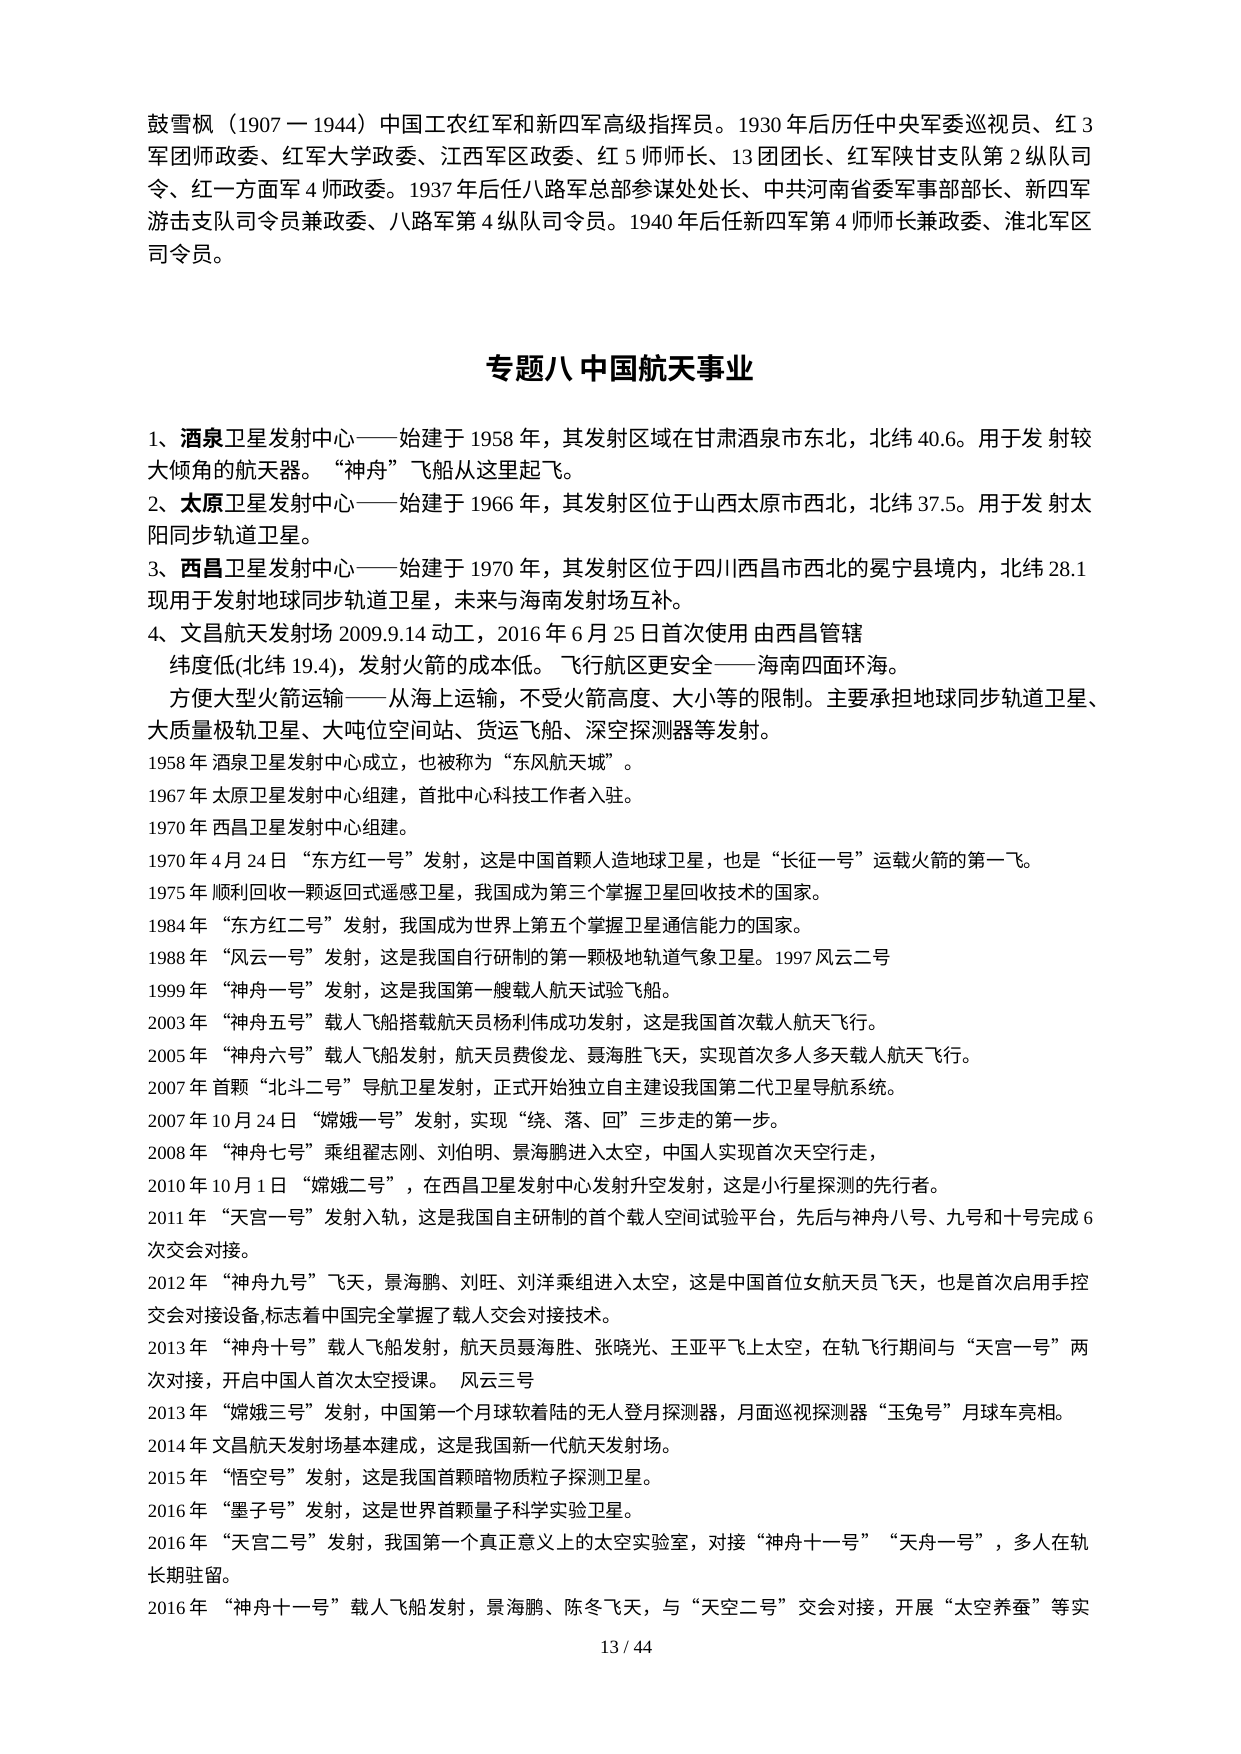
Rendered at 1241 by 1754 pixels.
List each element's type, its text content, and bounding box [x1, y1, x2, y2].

text 2、太原卫星发射中心——始建于 1966 年，其发射区位于山西太原市西北，北纬 37.5。用于发 射太阳同步轨道卫星。 [148, 485, 1093, 550]
text 2013年 “嫦娥三号”发射，中国第一个月球软着陆的无人登月探测器，月面巡视探测器“玉兔号”月球车亮相。 [148, 1395, 1093, 1428]
text 2005年 “神舟六号”载人飞船发射，航天员费俊龙、聂海胜飞天，实现首次多人多天载人航天飞行。 [148, 1038, 1093, 1070]
text 2003年 “神舟五号”载人飞船搭载航天员杨利伟成功发射，这是我国首次载人航天飞行。 [148, 1005, 1093, 1038]
text 1958年 酒泉卫星发射中心成立，也被称为“东风航天城”。 [148, 745, 1093, 778]
text 2016年 “墨子号”发射，这是世界首颗量子科学实验卫星。 [148, 1493, 1093, 1525]
text 2008年 “神舟七号”乘组翟志刚、刘伯明、景海鹏进入太空，中国人实现首次天空行走， [148, 1135, 1093, 1168]
text 鼓雪枫（1907一1944）中国工农红军和新四军高级指挥员。1930年后历任中央军委巡视员、红3军团师政委、红军大学政委、江西军区政委、红5师师长、13团团长、红军陕甘支队第2纵队司令、红一方面军4师政委。1937年后任八路军总部参谋处处长、中共河南省委军事部部长、新四军游击支队司令员兼政委、八路军第4纵队司令员。1940年后任新四军第4师师长兼政委、淮北军区司令员。 [148, 106, 1093, 269]
text 1999年 “神舟一号”发射，这是我国第一艘载人航天试验飞船。 [148, 973, 1093, 1005]
text 1970年 西昌卫星发射中心组建。 [148, 810, 1093, 843]
text 1970年4月24日 “东方红一号”发射，这是中国首颗人造地球卫星，也是“长征一号”运载火箭的第一飞。 [148, 843, 1093, 875]
subtitle 专题八 中国航天事业 [148, 334, 1093, 399]
text 4、文昌航天发射场 2009.9.14 动工，2016年6月25日首次使用 由西昌管辖 [148, 615, 1093, 648]
text 2013年 “神舟十号”载人飞船发射，航天员聂海胜、张晓光、王亚平飞上太空，在轨飞行期间与“天宫一号”两次对接，开启中国人首次太空授课。 风云三号 [148, 1330, 1093, 1395]
text 2014年 文昌航天发射场基本建成，这是我国新一代航天发射场。 [148, 1428, 1093, 1460]
text 2011年 “天宫一号”发射入轨，这是我国自主研制的首个载人空间试验平台，先后与神舟八号、九号和十号完成6次交会对接。 [148, 1200, 1093, 1265]
text 1988年 “风云一号”发射，这是我国自行研制的第一颗极地轨道气象卫星。1997风云二号 [148, 940, 1093, 973]
text 1975年 顺利回收一颗返回式遥感卫星，我国成为第三个掌握卫星回收技术的国家。 [148, 875, 1093, 908]
text 方便大型火箭运输——从海上运输，不受火箭高度、大小等的限制。主要承担地球同步轨道卫星、大质量极轨卫星、大吨位空间站、货运飞船、深空探测器等发射。 [148, 680, 1093, 745]
text 2015年 “悟空号”发射，这是我国首颗暗物质粒子探测卫星。 [148, 1460, 1093, 1493]
text 3、西昌卫星发射中心——始建于 1970 年，其发射区位于四川西昌市西北的冕宁县境内，北纬28.1现用于发射地球同步轨道卫星，未来与海南发射场互补。 [148, 550, 1093, 615]
text 2012年 “神舟九号”飞天，景海鹏、刘旺、刘洋乘组进入太空，这是中国首位女航天员飞天，也是首次启用手控交会对接设备,标志着中国完全掌握了载人交会对接技术。 [148, 1265, 1093, 1330]
text 1967年 太原卫星发射中心组建，首批中心科技工作者入驻。 [148, 778, 1093, 810]
text 2010年10月1日 “嫦娥二号”，在西昌卫星发射中心发射升空发射，这是小行星探测的先行者。 [148, 1168, 1093, 1200]
text 1984年 “东方红二号”发射，我国成为世界上第五个掌握卫星通信能力的国家。 [148, 908, 1093, 940]
text 2016年 “天宫二号”发射，我国第一个真正意义上的太空实验室，对接“神舟十一号”“天舟一号”，多人在轨长期驻留。 [148, 1525, 1093, 1590]
text 纬度低(北纬 19.4)，发射火箭的成本低。 飞行航区更安全——海南四面环海。 [148, 648, 1093, 680]
text 2007年10月24日 “嫦娥一号”发射，实现“绕、落、回”三步走的第一步。 [148, 1103, 1093, 1135]
text 1、酒泉卫星发射中心——始建于 1958 年，其发射区域在甘肃酒泉市东北，北纬 40.6。用于发 射较大倾角的航天器。“神舟”飞船从这里起飞。 [148, 420, 1093, 485]
text 2007年 首颗“北斗二号”导航卫星发射，正式开始独立自主建设我国第二代卫星导航系统。 [148, 1070, 1093, 1103]
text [148, 1590, 1093, 1623]
